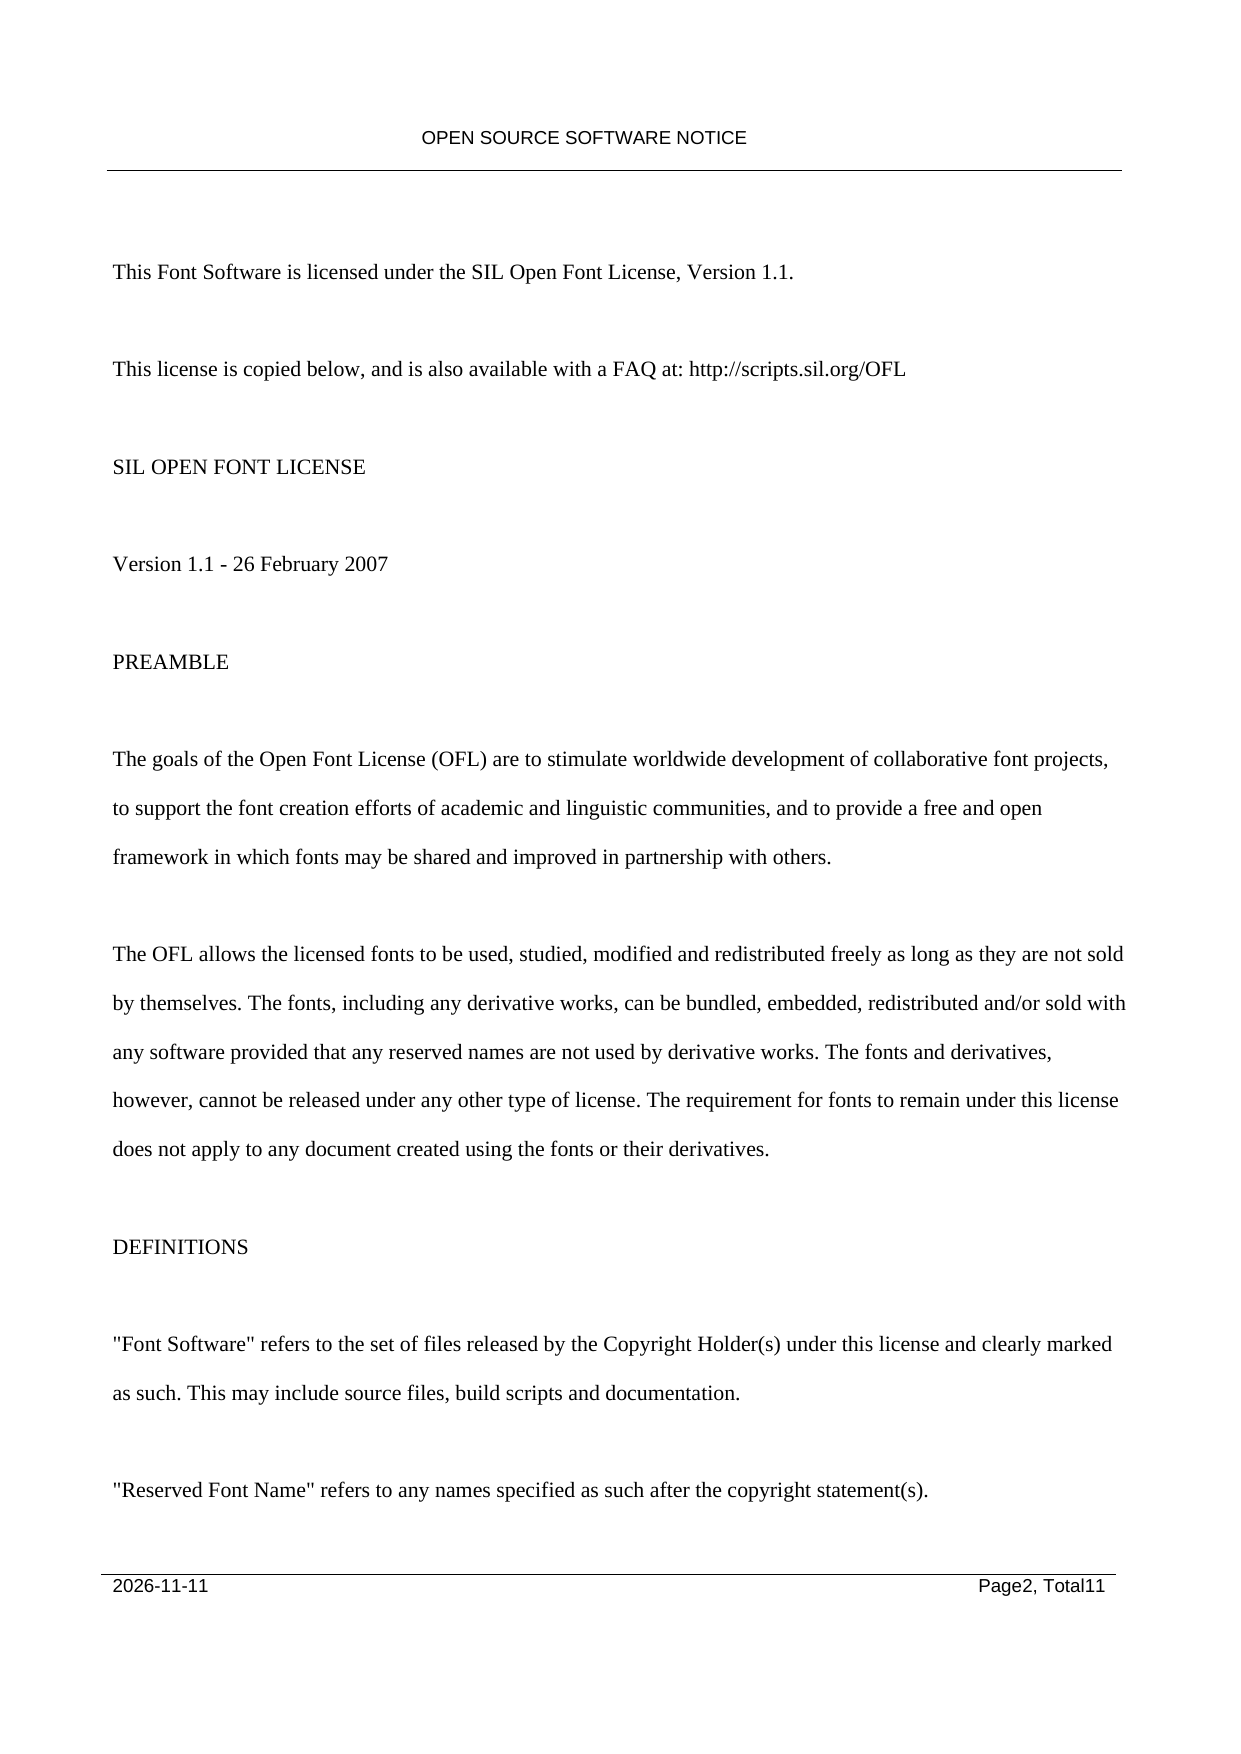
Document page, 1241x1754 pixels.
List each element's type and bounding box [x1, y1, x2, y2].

text [112, 206, 1128, 1506]
